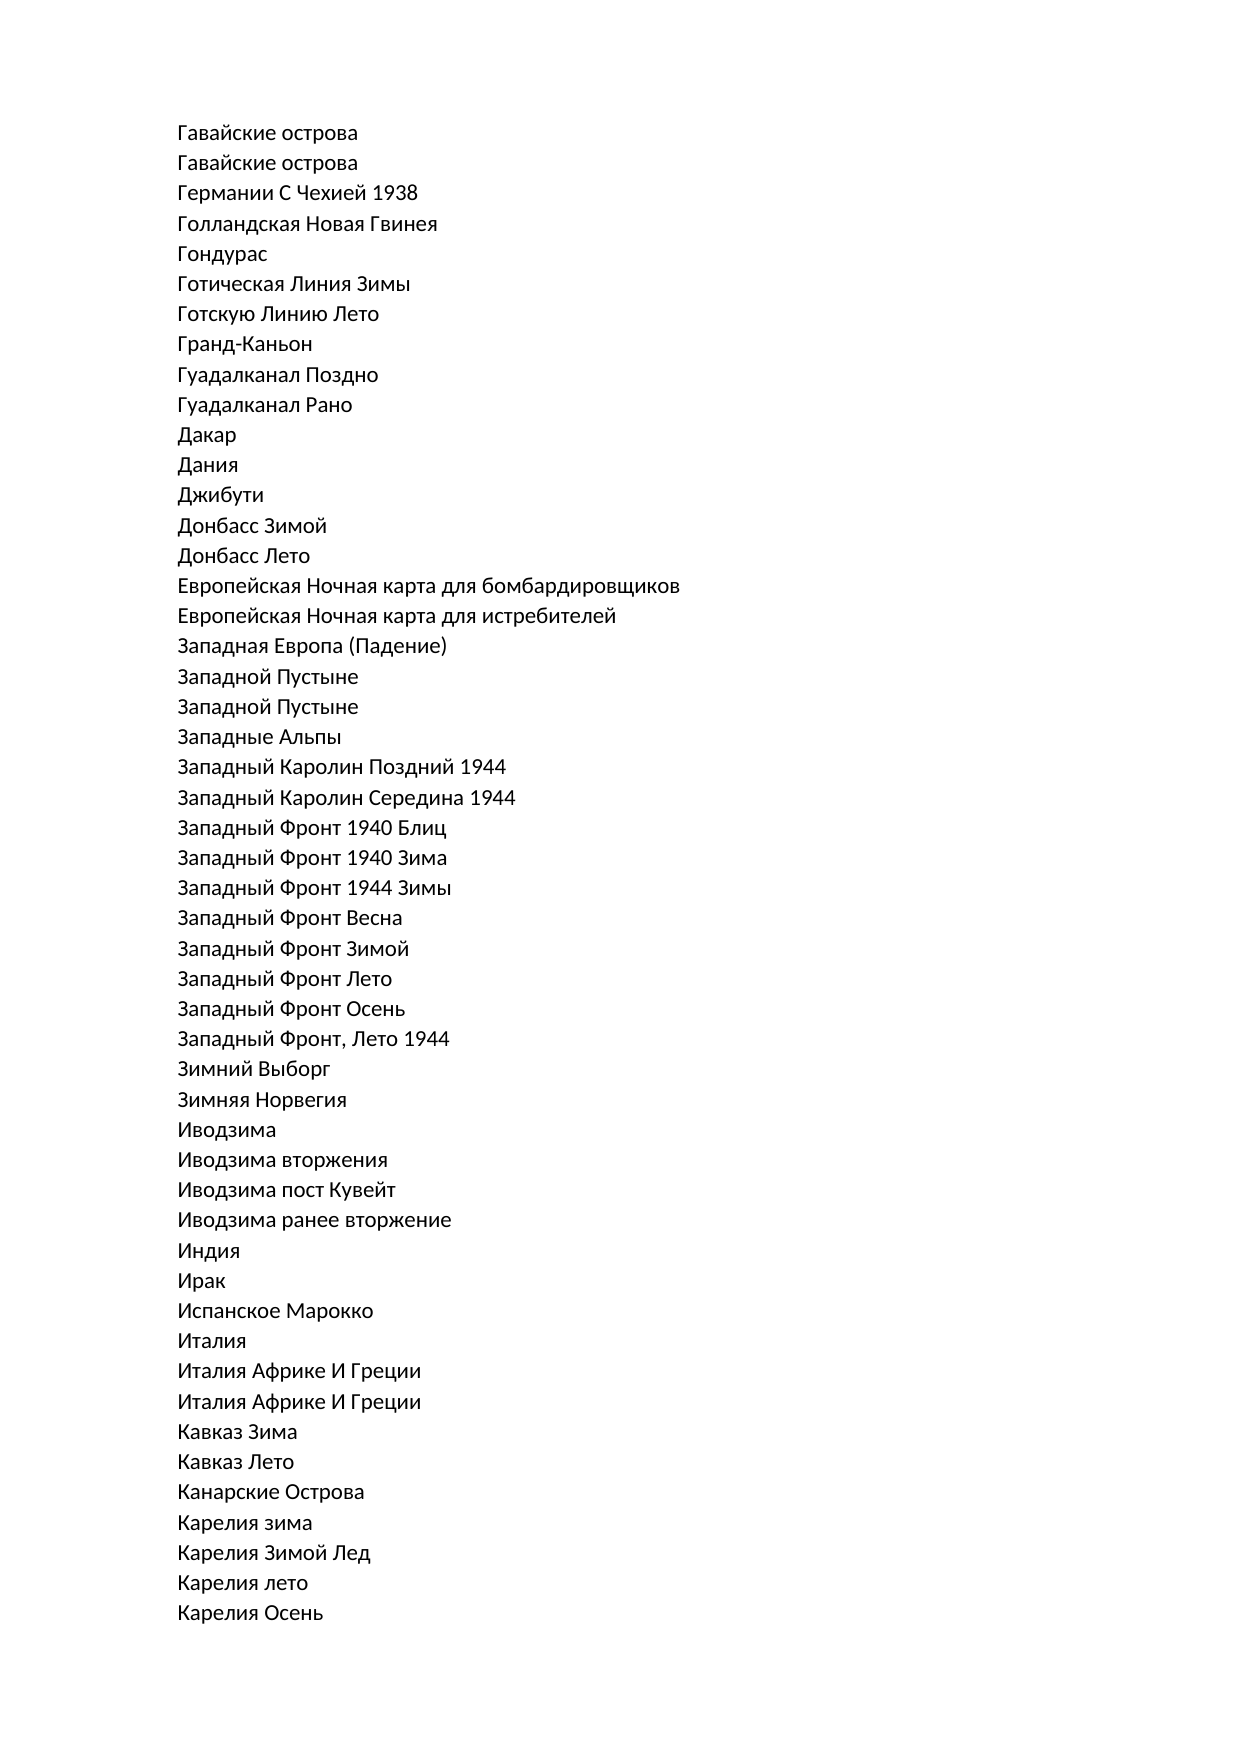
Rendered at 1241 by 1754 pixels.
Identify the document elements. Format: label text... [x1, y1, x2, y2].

text Европейская Ночная карта для бомбардировщиков [177, 571, 1152, 599]
text Западный Фронт 1940 Блиц [177, 813, 1152, 841]
text Западный Фронт, Лето 1944 [177, 1024, 1152, 1052]
text Западные Альпы [177, 722, 1152, 750]
text Иводзима ранее вторжение [177, 1206, 1152, 1234]
text Карелия зима [177, 1508, 1152, 1536]
text Гуадалканал Рано [177, 390, 1152, 418]
text Канарские Острова [177, 1477, 1152, 1506]
text Дания [177, 450, 1152, 478]
text Дакар [177, 420, 1152, 448]
text Зимняя Норвегия [177, 1085, 1152, 1113]
text Западный Фронт Лето [177, 964, 1152, 992]
text Гуадалканал Поздно [177, 360, 1152, 388]
text Гондурас [177, 239, 1152, 267]
text Гавайские острова [177, 118, 1152, 146]
text Карелия Осень [177, 1598, 1152, 1626]
text Западный Фронт Весна [177, 903, 1152, 932]
text Западный Фронт 1944 Зимы [177, 873, 1152, 901]
text Кавказ Зима [177, 1417, 1152, 1445]
text Западной Пустыне [177, 662, 1152, 690]
text Италия Африке И Греции [177, 1387, 1152, 1415]
text Западный Каролин Поздний 1944 [177, 752, 1152, 781]
text Донбасс Зимой [177, 511, 1152, 539]
text Западная Европа (Падение) [177, 632, 1152, 660]
text Иводзима [177, 1115, 1152, 1143]
text Иводзима вторжения [177, 1145, 1152, 1173]
text Иводзима пост Кувейт [177, 1175, 1152, 1203]
text Кавказ Лето [177, 1447, 1152, 1475]
text Италия [177, 1326, 1152, 1354]
text Западный Фронт 1940 Зима [177, 843, 1152, 871]
text Италия Африке И Греции [177, 1357, 1152, 1385]
text Ирак [177, 1266, 1152, 1294]
text Карелия лето [177, 1568, 1152, 1596]
text Западный Каролин Середина 1944 [177, 783, 1152, 811]
text Гранд-Каньон [177, 329, 1152, 358]
text Гавайские острова [177, 148, 1152, 176]
text Карелия Зимой Лед [177, 1538, 1152, 1566]
text Западной Пустыне [177, 692, 1152, 720]
text Западный Фронт Зимой [177, 934, 1152, 962]
text Западный Фронт Осень [177, 994, 1152, 1022]
text Зимний Выборг [177, 1054, 1152, 1083]
text Голландская Новая Гвинея [177, 209, 1152, 237]
text Испанское Марокко [177, 1296, 1152, 1324]
text Донбасс Лето [177, 541, 1152, 569]
text Германии С Чехией 1938 [177, 178, 1152, 207]
text Европейская Ночная карта для истребителей [177, 601, 1152, 629]
text Готскую Линию Лето [177, 299, 1152, 327]
text Готическая Линия Зимы [177, 269, 1152, 297]
text Индия [177, 1236, 1152, 1264]
text Джибути [177, 481, 1152, 509]
